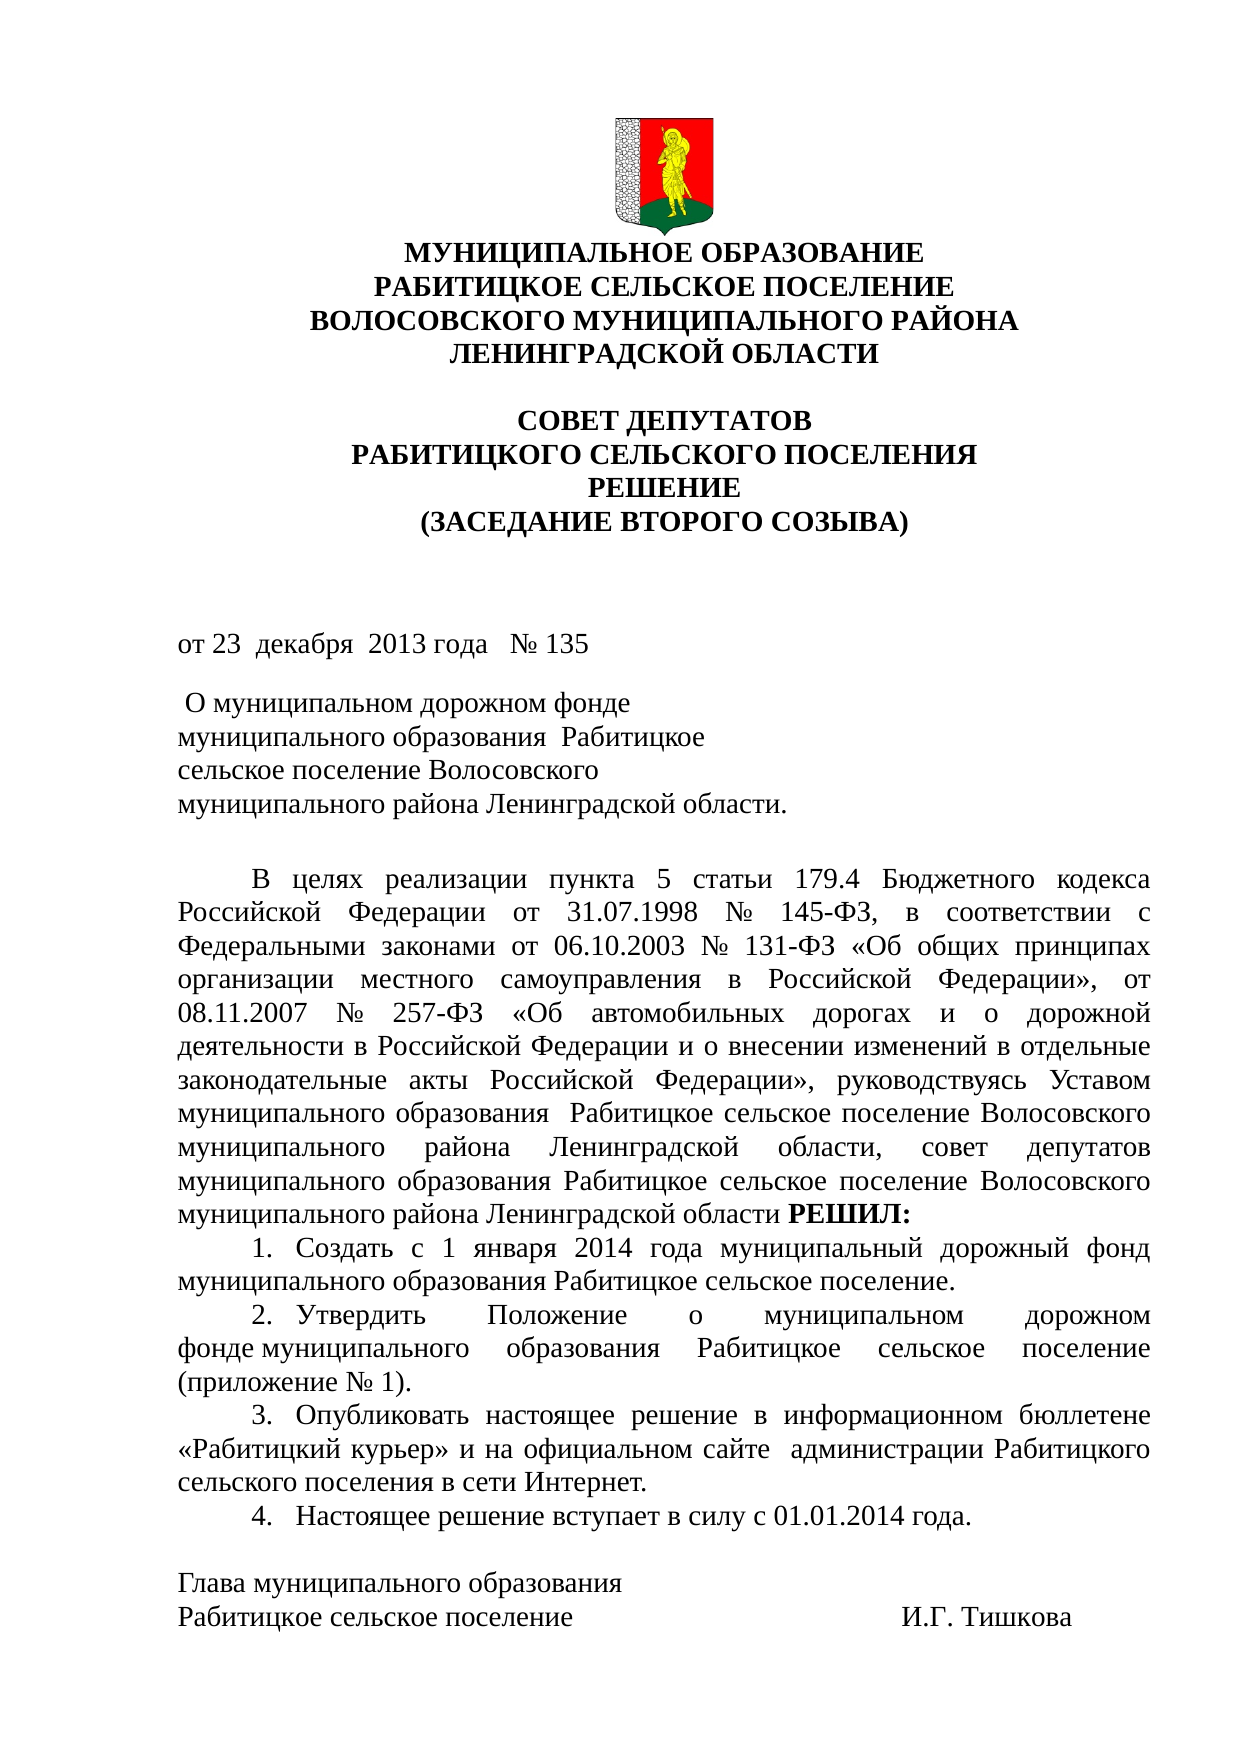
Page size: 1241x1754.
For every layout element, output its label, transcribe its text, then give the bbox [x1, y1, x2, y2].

text Рабитицкое сельское поселение И.Г. Тишкова [177, 1599, 1152, 1632]
list Опубликовать настоящее решение в информационном бюллетене «Рабитицкий курьер» и на официальном сайте администрации Рабитицкого сельского поселения в сети Интернет. [177, 1397, 1152, 1498]
text сельское поселение Волосовского [177, 752, 1152, 786]
text Глава муниципального образования [177, 1565, 1152, 1599]
text СОВЕТ ДЕПУТАТОВ [177, 403, 1152, 437]
picture [615, 118, 714, 236]
text ЛЕНИНГРАДСКОЙ ОБЛАСТИ [177, 336, 1152, 370]
text от 23 декабря 2013 года № 135 [177, 626, 1152, 659]
list Настоящее решение вступает в силу с 01.01.2014 года. [177, 1498, 1152, 1532]
text РАБИТИЦКОГО СЕЛЬСКОГО ПОСЕЛЕНИЯ [177, 437, 1152, 470]
text ВОЛОСОВСКОГО МУНИЦИПАЛЬНОГО РАЙОНА [177, 303, 1152, 336]
list Утвердить Положение о муниципальном дорожном фонде муниципального образования Рабитицкое сельское поселение (приложение № 1). [177, 1297, 1152, 1397]
text РЕШЕНИЕ [177, 470, 1152, 504]
text О муниципальном дорожном фонде [177, 685, 1152, 719]
list Создать с 1 января 2014 года муниципальный дорожный фонд муниципального образования Рабитицкое сельское поселение. [177, 1230, 1152, 1297]
text (ЗАСЕДАНИЕ ВТОРОГО СОЗЫВА) [177, 504, 1152, 537]
text РАБИТИЦКОЕ СЕЛЬСКОЕ ПОСЕЛЕНИЕ [177, 269, 1152, 303]
text муниципального образования Рабитицкое [177, 719, 1152, 752]
text муниципального района Ленинградской области. [177, 786, 1152, 819]
text МУНИЦИПАЛЬНОЕ ОБРАЗОВАНИЕ [177, 236, 1152, 269]
text В целях реализации пункта 5 статьи 179.4 Бюджетного кодекса Российской Федерации от 31.07.1998 № 145-ФЗ, в соответствии с Федеральными законами от 06.10.2003 № 131-ФЗ «Об общих принципах организации местного самоуправления в Российской Федерации», от 08.11.2007 № 257-ФЗ «Об автомобильных дорогах и о дорожной деятельности в Российской Федерации и о внесении изменений в отдельные законодательные акты Российской Федерации», руководствуясь Уставом муниципального образования Рабитицкое сельское поселение Волосовского муниципального района Ленинградской области, совет депутатов муниципального образования Рабитицкое сельское поселение Волосовского муниципального района Ленинградской области РЕШИЛ: [177, 861, 1152, 1230]
